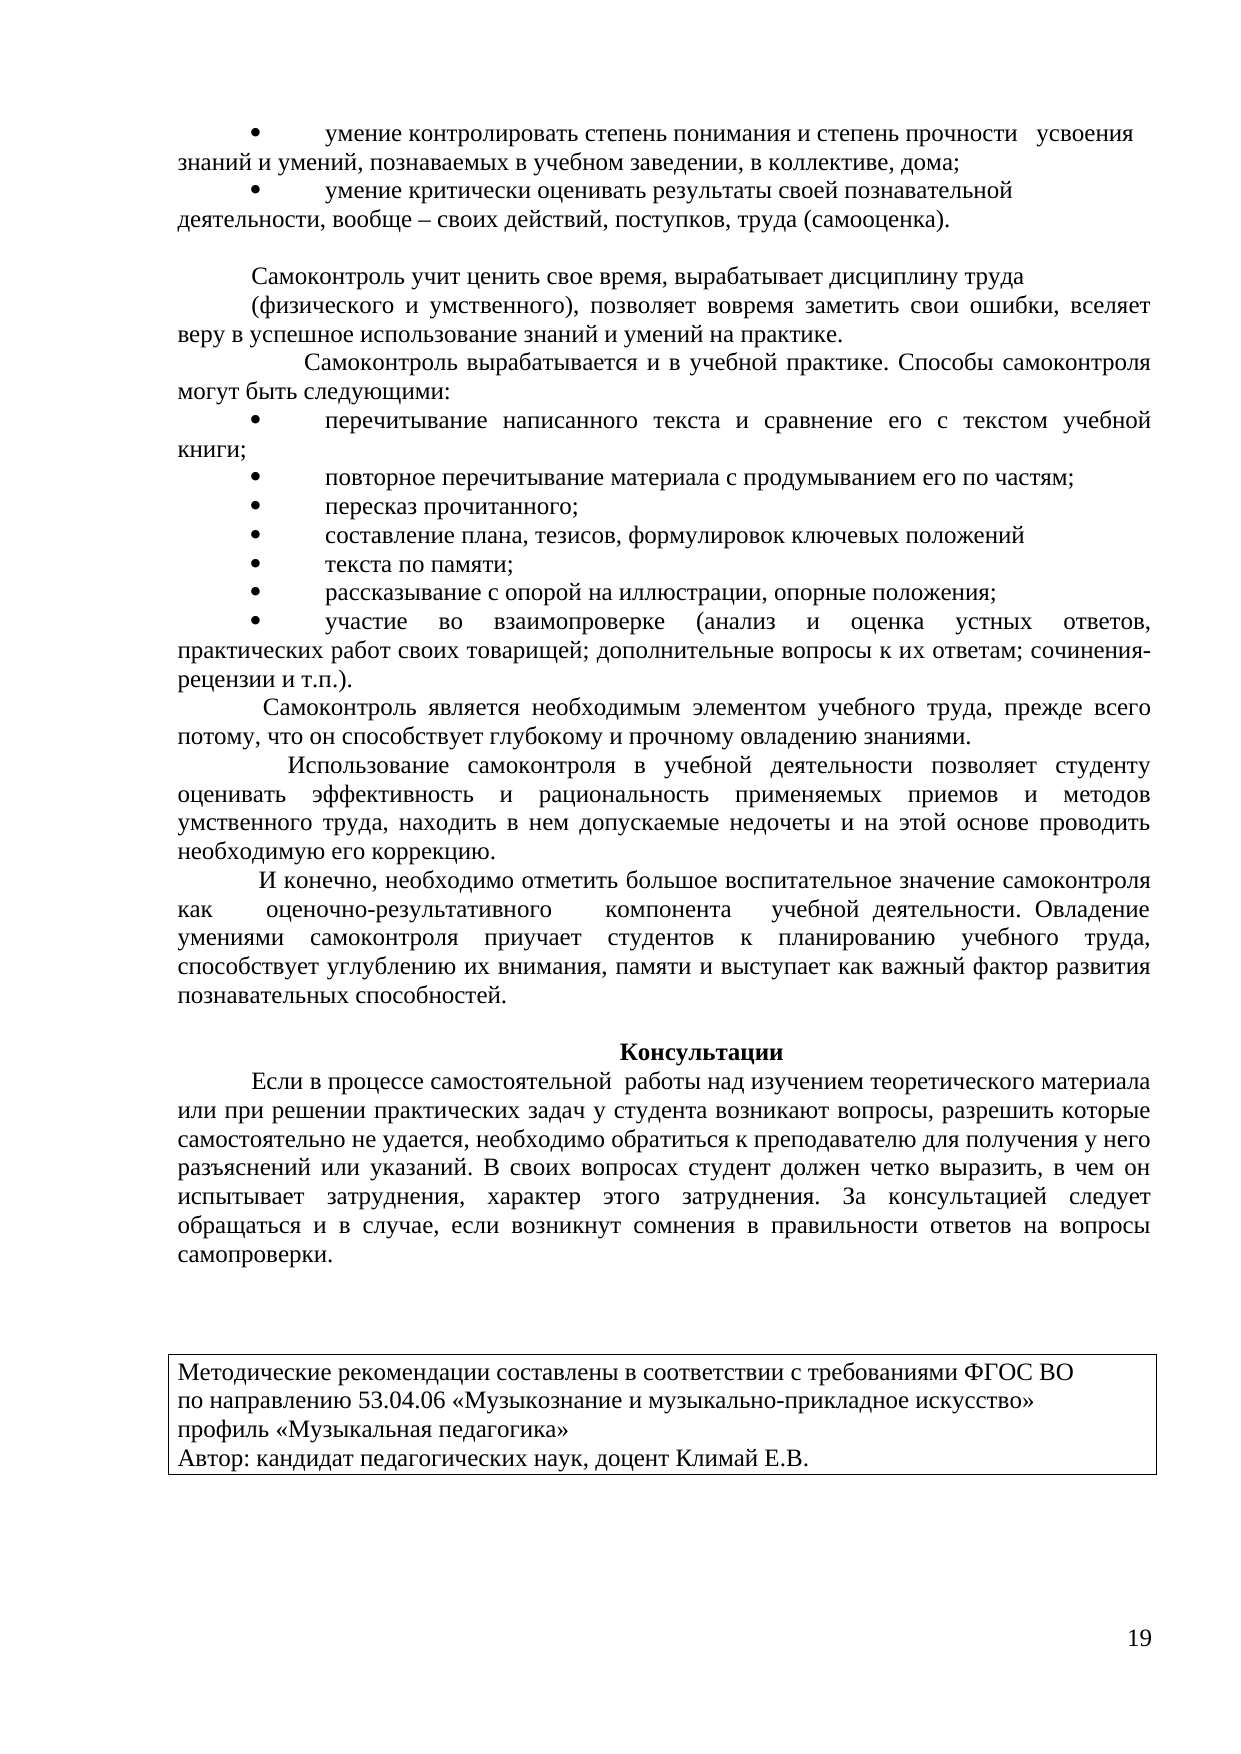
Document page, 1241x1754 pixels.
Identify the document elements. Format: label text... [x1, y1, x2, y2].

list составление плана, тезисов, формулировок ключевых положений [177, 520, 1152, 549]
text Консультации [177, 1037, 1152, 1066]
text И конечно, необходимо отметить большое воспитательное значение самоконтроля как оценочно-результативного компонента учебной деятельности. Овладение умениями самоконтроля приучает студентов к планированию учебного труда, способствует углублению их внимания, памяти и выступает как важный фактор развития познавательных способностей. [177, 865, 1152, 1009]
text профиль «Музыкальная педагогика» [177, 1414, 1152, 1440]
text Самоконтроль вырабатывается и в учебной практике. Способы самоконтроля могут быть следующими: [177, 347, 1152, 405]
text по направлению 53.04.06 «Музыкознание и музыкально-прикладное искусство» [177, 1386, 1152, 1414]
text (физического и умственного), позволяет вовремя заметить свои ошибки, вселяет веру в успешное использование знаний и умений на практике. [177, 290, 1152, 347]
list умение контролировать степень понимания и степень прочности усвоения знаний и умений, познаваемых в учебном заведении, в коллективе, дома; [177, 118, 1152, 176]
list умение критически оценивать результаты своей познавательной деятельности, вообще – своих действий, поступков, труда (самооценка). [177, 176, 1152, 233]
text Если в процессе самостоятельной работы над изучением теоретического материала или при решении практических задач у студента возникают вопросы, разрешить которые самостоятельно не удается, необходимо обратиться к преподавателю для получения у него разъяснений или указаний. В своих вопросах студент должен четко выразить, в чем он испытывает затруднения, характер этого затруднения. За консультацией следует обращаться и в случае, если возникнут сомнения в правильности ответов на вопросы самопроверки. [177, 1066, 1152, 1267]
text Самоконтроль является необходимым элементом учебного труда, прежде всего потому, что он способствует глубокому и прочному овладению знаниями. [177, 692, 1152, 750]
list рассказывание с опорой на иллюстрации, опорные положения; [177, 577, 1152, 606]
text Методические рекомендации составлены в соответствии с требованиями ФГОС ВО [169, 1355, 1156, 1386]
text Автор: кандидат педагогических наук, доцент Климай Е.В. [169, 1440, 1156, 1474]
list участие во взаимопроверке (анализ и оценка устных ответов, практических работ своих товарищей; дополнительные вопросы к их ответам; сочинения-рецензии и т.п.). [177, 606, 1152, 692]
text Использование самоконтроля в учебной деятельности позволяет студенту оценивать эффективность и рациональность применяемых приемов и методов умственного труда, находить в нем допускаемые недочеты и на этой основе проводить необходимую его коррекцию. [177, 750, 1152, 865]
list пересказ прочитанного; [177, 491, 1152, 520]
text Самоконтроль учит ценить свое время, вырабатывает дисциплину труда [177, 261, 1152, 290]
list перечитывание написанного текста и сравнение его с текстом учебной книги; [177, 405, 1152, 462]
list повторное перечитывание материала с продумыванием его по частям; [177, 462, 1152, 491]
list текста по памяти; [177, 549, 1152, 577]
